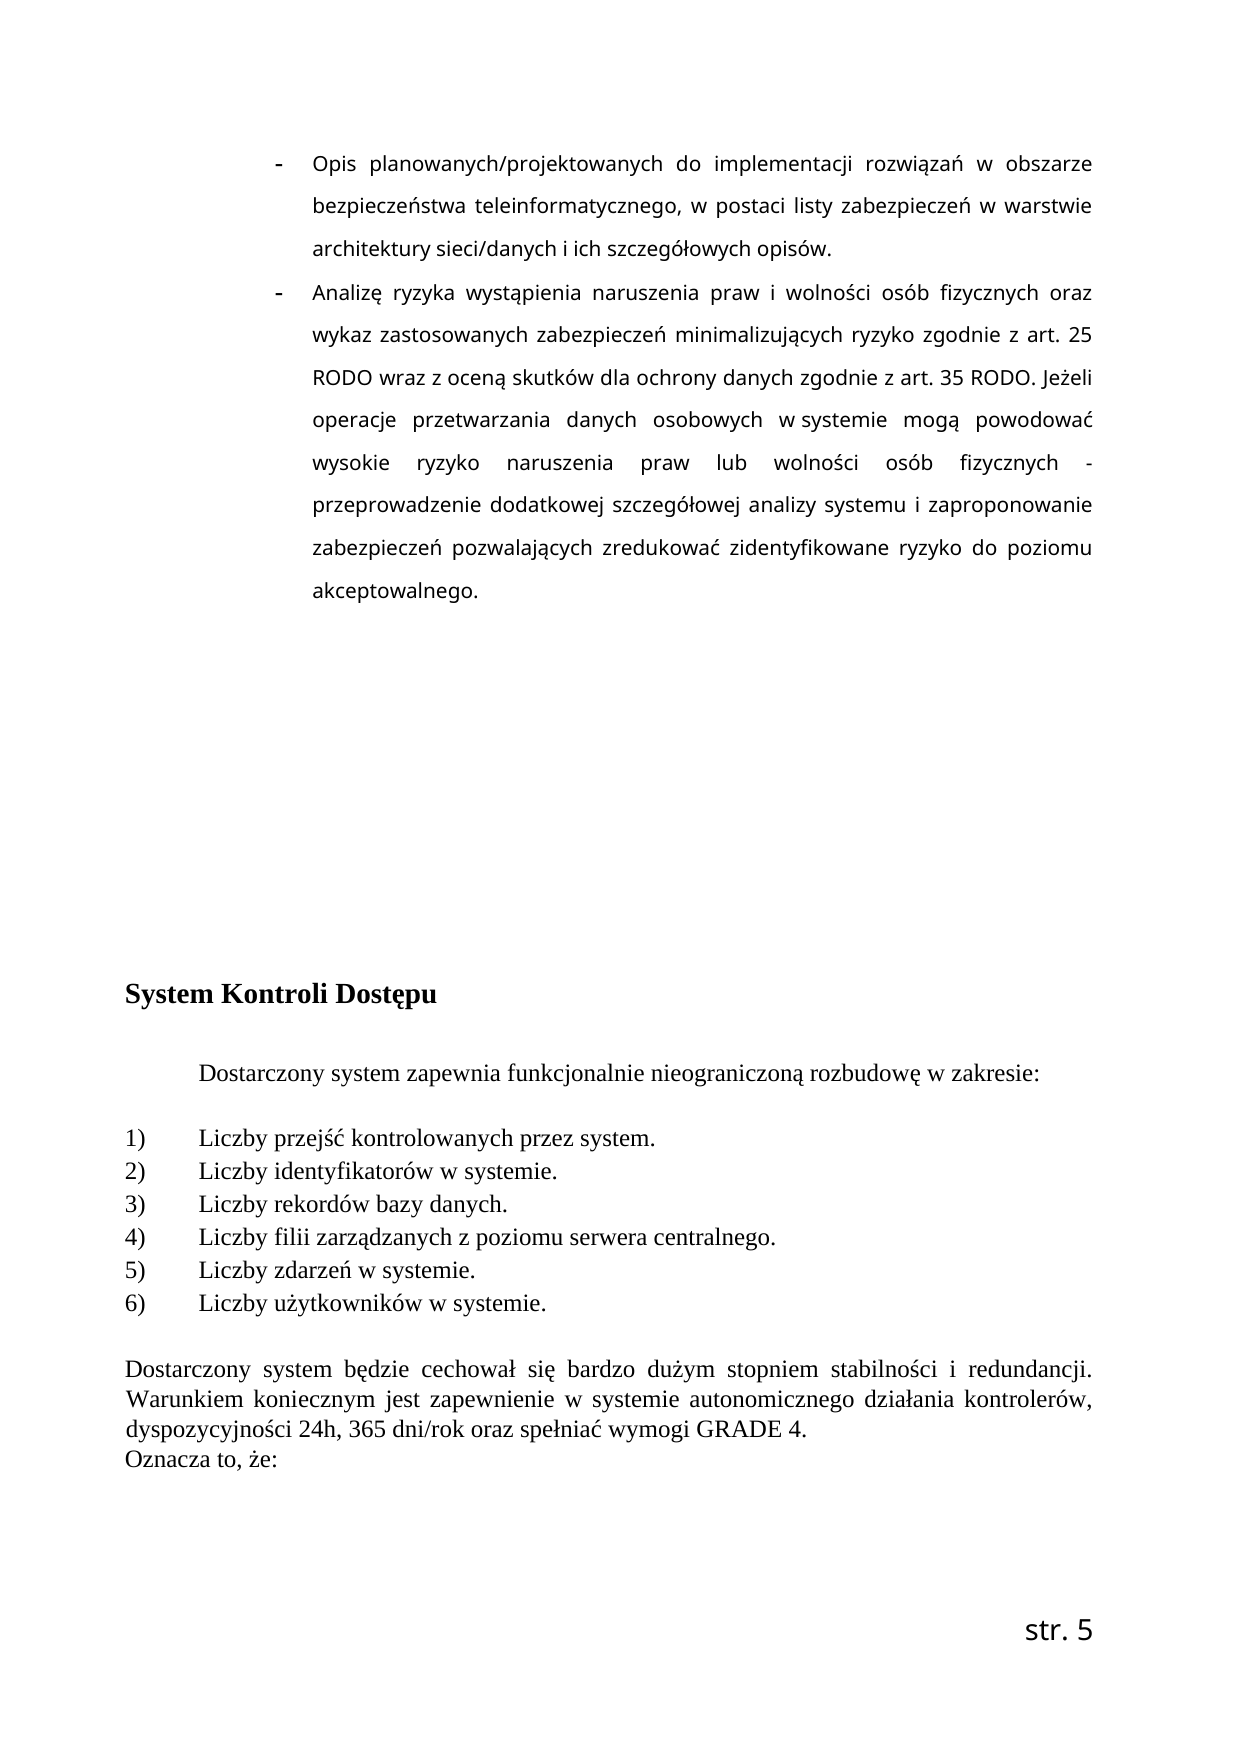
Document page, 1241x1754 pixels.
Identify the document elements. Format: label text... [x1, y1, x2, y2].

text 2) Liczby identyfikatorów w systemie. [124, 1156, 712, 1185]
list Liczby rekordów bazy danych. [124, 1189, 1093, 1218]
list Analizę ryzyka wystąpienia naruszenia praw i wolności osób fizycznych oraz wykaz zastosowanych zabezpieczeń minimalizujących ryzyko zgodnie z art. 25 RODO wraz z oceną skutków dla ochrony danych zgodnie z art. 35 RODO. Jeżeli operacje przetwarzania danych osobowych w systemie mogą powodować wysokie ryzyko naruszenia praw lub wolności osób fizycznych - przeprowadzenie dodatkowej szczegółowej analizy systemu i zaproponowanie zabezpieczeń pozwalających zredukować zidentyfikowane ryzyko do poziomu akceptowalnego. [274, 277, 1093, 604]
list Liczby zdarzeń w systemie. [124, 1255, 1093, 1283]
text Dostarczony system zapewnia funkcjonalnie nieograniczoną rozbudowę w zakresie: [198, 1058, 1093, 1086]
list Liczby filii zarządzanych z poziomu serwera centralnego. [124, 1222, 1093, 1251]
list Opis planowanych/projektowanych do implementacji rozwiązań w obszarze bezpieczeństwa teleinformatycznego, w postaci listy zabezpieczeń w warstwie architektury sieci/danych i ich szczegółowych opisów. [274, 148, 1093, 262]
text 1) Liczby przejść kontrolowanych przez system. [124, 1123, 712, 1152]
subtitle System Kontroli Dostępu [124, 976, 1093, 1010]
list Liczby użytkowników w systemie. [124, 1288, 1093, 1316]
text Oznacza to, że: [124, 1444, 1093, 1473]
text Dostarczony system będzie cechował się bardzo dużym stopniem stabilności i redundancji. Warunkiem koniecznym jest zapewnienie w systemie autonomicznego działania kontrolerów, dyspozycyjności 24h, 365 dni/rok oraz spełniać wymogi GRADE 4. [124, 1354, 1093, 1442]
